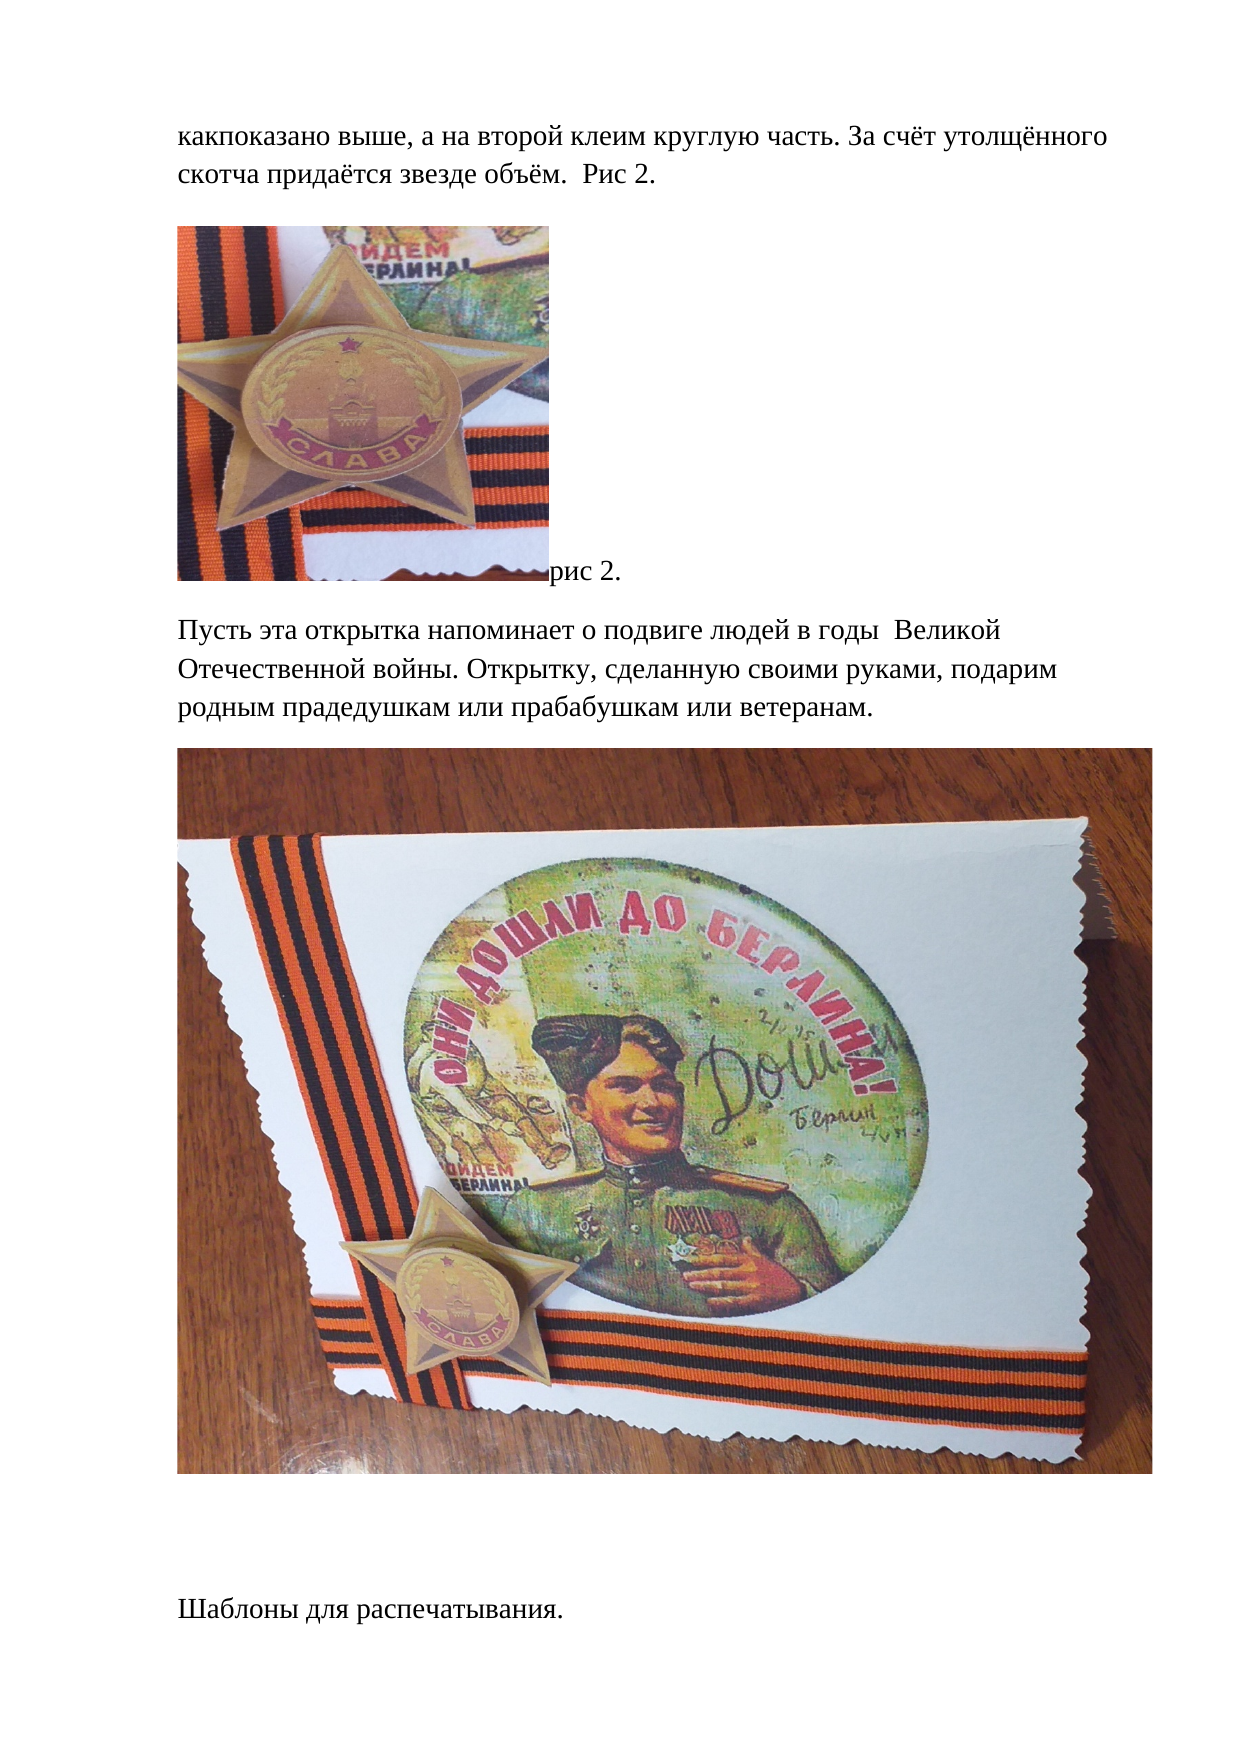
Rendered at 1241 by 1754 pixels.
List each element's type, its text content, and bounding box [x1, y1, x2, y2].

picture [177, 226, 549, 581]
text Пусть эта открытка напоминает о подвиге людей в годы Великой Отечественной войны. Открытку, сделанную своими руками, подарим родным прадедушкам или прабабушкам или ветеранам. [177, 612, 1152, 723]
picture [177, 748, 1153, 1474]
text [177, 118, 1152, 587]
text Шаблоны для распечатывания. [177, 1591, 1152, 1625]
